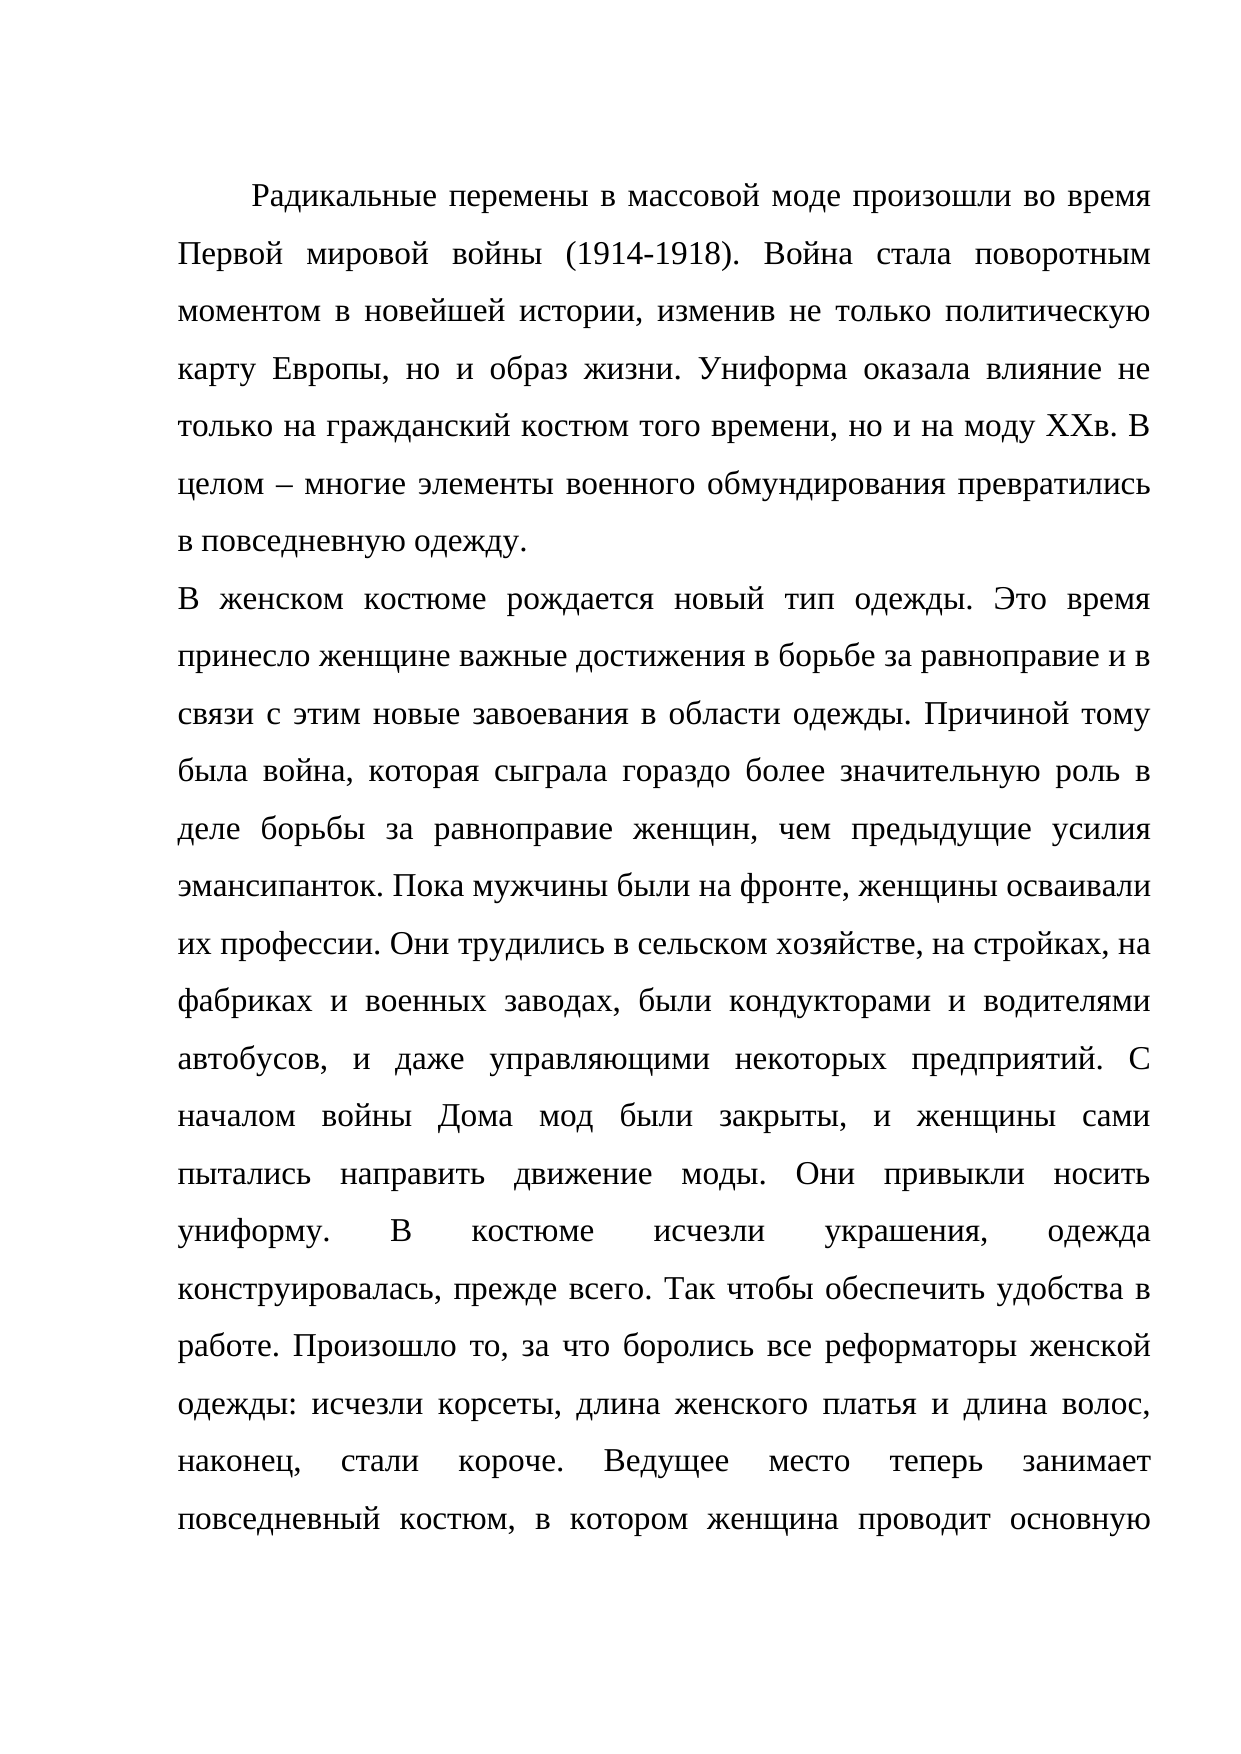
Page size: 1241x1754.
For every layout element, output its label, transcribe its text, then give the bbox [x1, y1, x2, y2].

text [177, 578, 1152, 1536]
text Радикальные перемены в массовой моде произошли во время Первой мировой войны (1914-1918). Война стала поворотным моментом в новейшей истории, изменив не только политическую карту Европы, но и образ жизни. Униформа оказала влияние не только на гражданский костюм того времени, но и на моду ХХв. В целом – многие элементы военного обмундирования превратились в повседневную одежду. [177, 176, 1152, 559]
